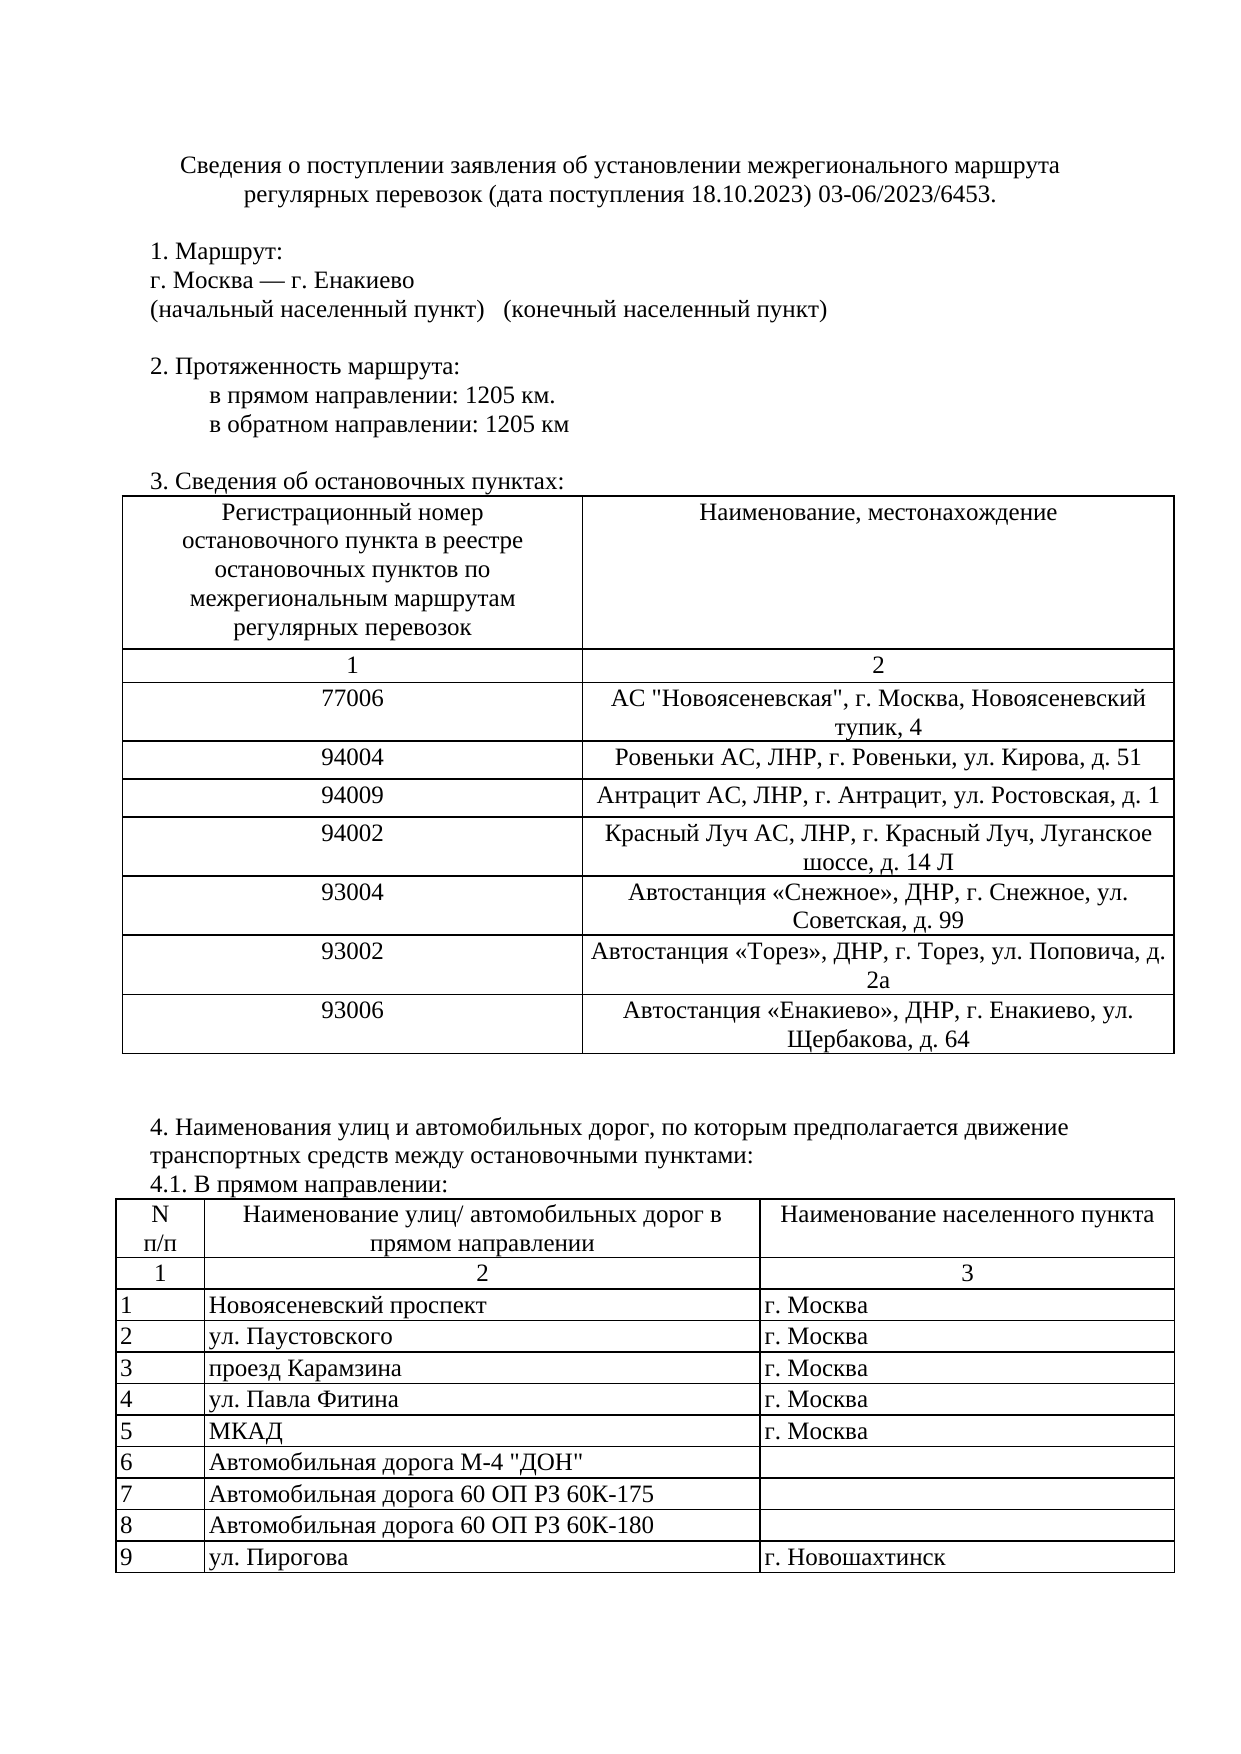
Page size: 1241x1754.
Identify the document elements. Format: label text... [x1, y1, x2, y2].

table_cell Автомобильная дорога 60 ОП РЗ 60К-175 [205, 1479, 759, 1508]
table_cell проезд Карамзина [205, 1353, 759, 1383]
table_cell Автомобильная дорога М-4 "ДОН" [205, 1447, 759, 1477]
table_cell Автостанция «Снежное», ДНР, г. Снежное, ул. Советская, д. 99 [583, 877, 1173, 934]
table_cell [761, 1510, 1174, 1540]
table_cell г. Москва [761, 1290, 1174, 1320]
table_cell Антрацит АС, ЛНР, г. Антрацит, ул. Ростовская, д. 1 [583, 780, 1173, 816]
table_cell 2 [205, 1258, 759, 1288]
table_cell 1 [117, 1290, 204, 1320]
table_cell Автомобильная дорога 60 ОП РЗ 60К-180 [205, 1510, 759, 1540]
text (начальный населенный пункт) (конечный населенный пункт) [150, 294, 1090, 322]
table_cell 93002 [123, 936, 582, 993]
table_cell 94002 [123, 818, 582, 875]
table_header Наименование населенного пункта [761, 1200, 1174, 1257]
table_cell г. Москва [761, 1353, 1174, 1383]
table_cell 94009 [123, 780, 582, 816]
table_cell г. Москва [761, 1384, 1174, 1414]
table_cell Красный Луч АС, ЛНР, г. Красный Луч, Луганское шоссе, д. 14 Л [583, 818, 1173, 875]
table_header Наименование улиц/ автомобильных дорог в прямом направлении [205, 1200, 759, 1257]
table_cell 3 [117, 1353, 204, 1383]
table_cell ул. Пирогова [205, 1542, 759, 1571]
text 2. Протяженность маршрута: [150, 351, 1090, 380]
table_cell 5 [117, 1416, 204, 1446]
table_cell 1 [123, 650, 582, 681]
table_cell [761, 1447, 1174, 1477]
table_cell Новоясеневский проспект [205, 1290, 759, 1320]
text 4. Наименования улиц и автомобильных дорог, по которым предполагается движение транспортных средств между остановочными пунктами: [150, 1112, 1090, 1169]
text в прямом направлении: 1205 км. [150, 380, 1090, 409]
text 1. Маршрут: [150, 236, 1090, 265]
table_cell ул. Паустовского [205, 1321, 759, 1351]
table_cell ул. Павла Фитина [205, 1384, 759, 1414]
text 3. Сведения об остановочных пунктах: [150, 466, 1090, 495]
table_cell Автостанция «Енакиево», ДНР, г. Енакиево, ул. Щербакова, д. 64 [583, 995, 1173, 1052]
table_cell 1 [117, 1258, 204, 1288]
table_header Регистрационный номер остановочного пункта в реестре остановочных пунктов по межрегиональным маршрутам регулярных перевозок [123, 497, 582, 648]
table_cell Автостанция «Торез», ДНР, г. Торез, ул. Поповича, д. 2а [583, 936, 1173, 993]
table_cell 8 [117, 1510, 204, 1540]
table_cell 93006 [123, 995, 582, 1052]
table_cell 9 [117, 1542, 204, 1571]
text 4.1. В прямом направлении: [150, 1169, 1090, 1198]
table_cell 4 [117, 1384, 204, 1414]
table_cell 93004 [123, 877, 582, 934]
table_header Наименование, местонахождение [583, 497, 1173, 648]
table_cell г. Новошахтинск [761, 1542, 1174, 1571]
table_cell 3 [761, 1258, 1174, 1288]
table_cell 2 [583, 650, 1173, 681]
table_cell [761, 1479, 1174, 1508]
table_cell г. Москва [761, 1321, 1174, 1351]
table_cell г. Москва [761, 1416, 1174, 1446]
table_cell 77006 [123, 683, 582, 740]
table_cell 94004 [123, 742, 582, 778]
table_cell 6 [117, 1447, 204, 1477]
table_cell 2 [117, 1321, 204, 1351]
table_cell МКАД [205, 1416, 759, 1446]
text Сведения о поступлении заявления об установлении межрегионального маршрута регулярных перевозок (дата поступления 18.10.2023) 03-06/2023/6453. [150, 150, 1090, 207]
table_cell 7 [117, 1479, 204, 1508]
table_header N п/п [117, 1200, 204, 1257]
text г. Москва — г. Енакиево [150, 265, 1090, 294]
table_cell АС "Новоясеневская", г. Москва, Новоясеневский тупик, 4 [583, 683, 1173, 740]
table_cell Ровеньки АС, ЛНР, г. Ровеньки, ул. Кирова, д. 51 [583, 742, 1173, 778]
text в обратном направлении: 1205 км [150, 409, 1090, 437]
